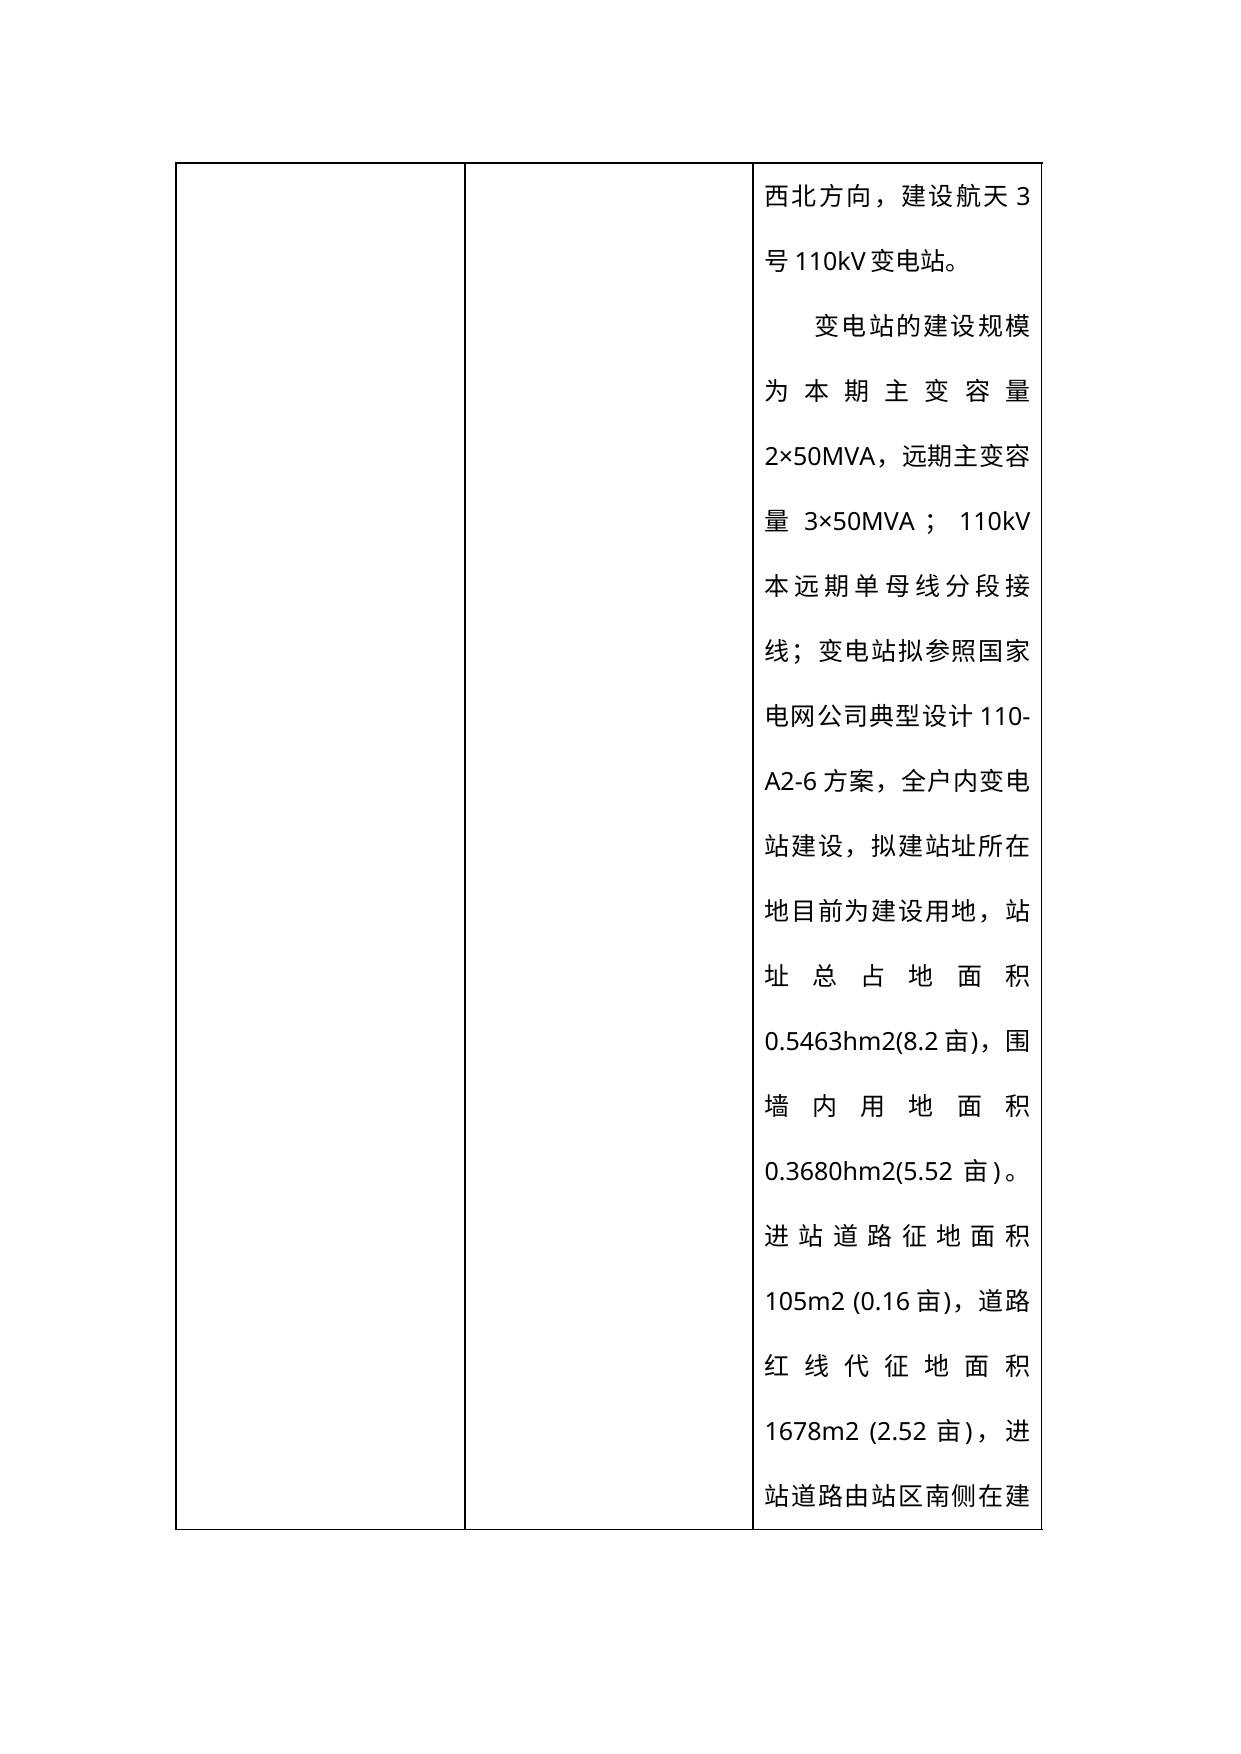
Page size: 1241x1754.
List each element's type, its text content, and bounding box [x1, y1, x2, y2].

table_cell [466, 164, 752, 1528]
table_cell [754, 164, 1041, 1528]
table_cell 1 [177, 164, 464, 1528]
